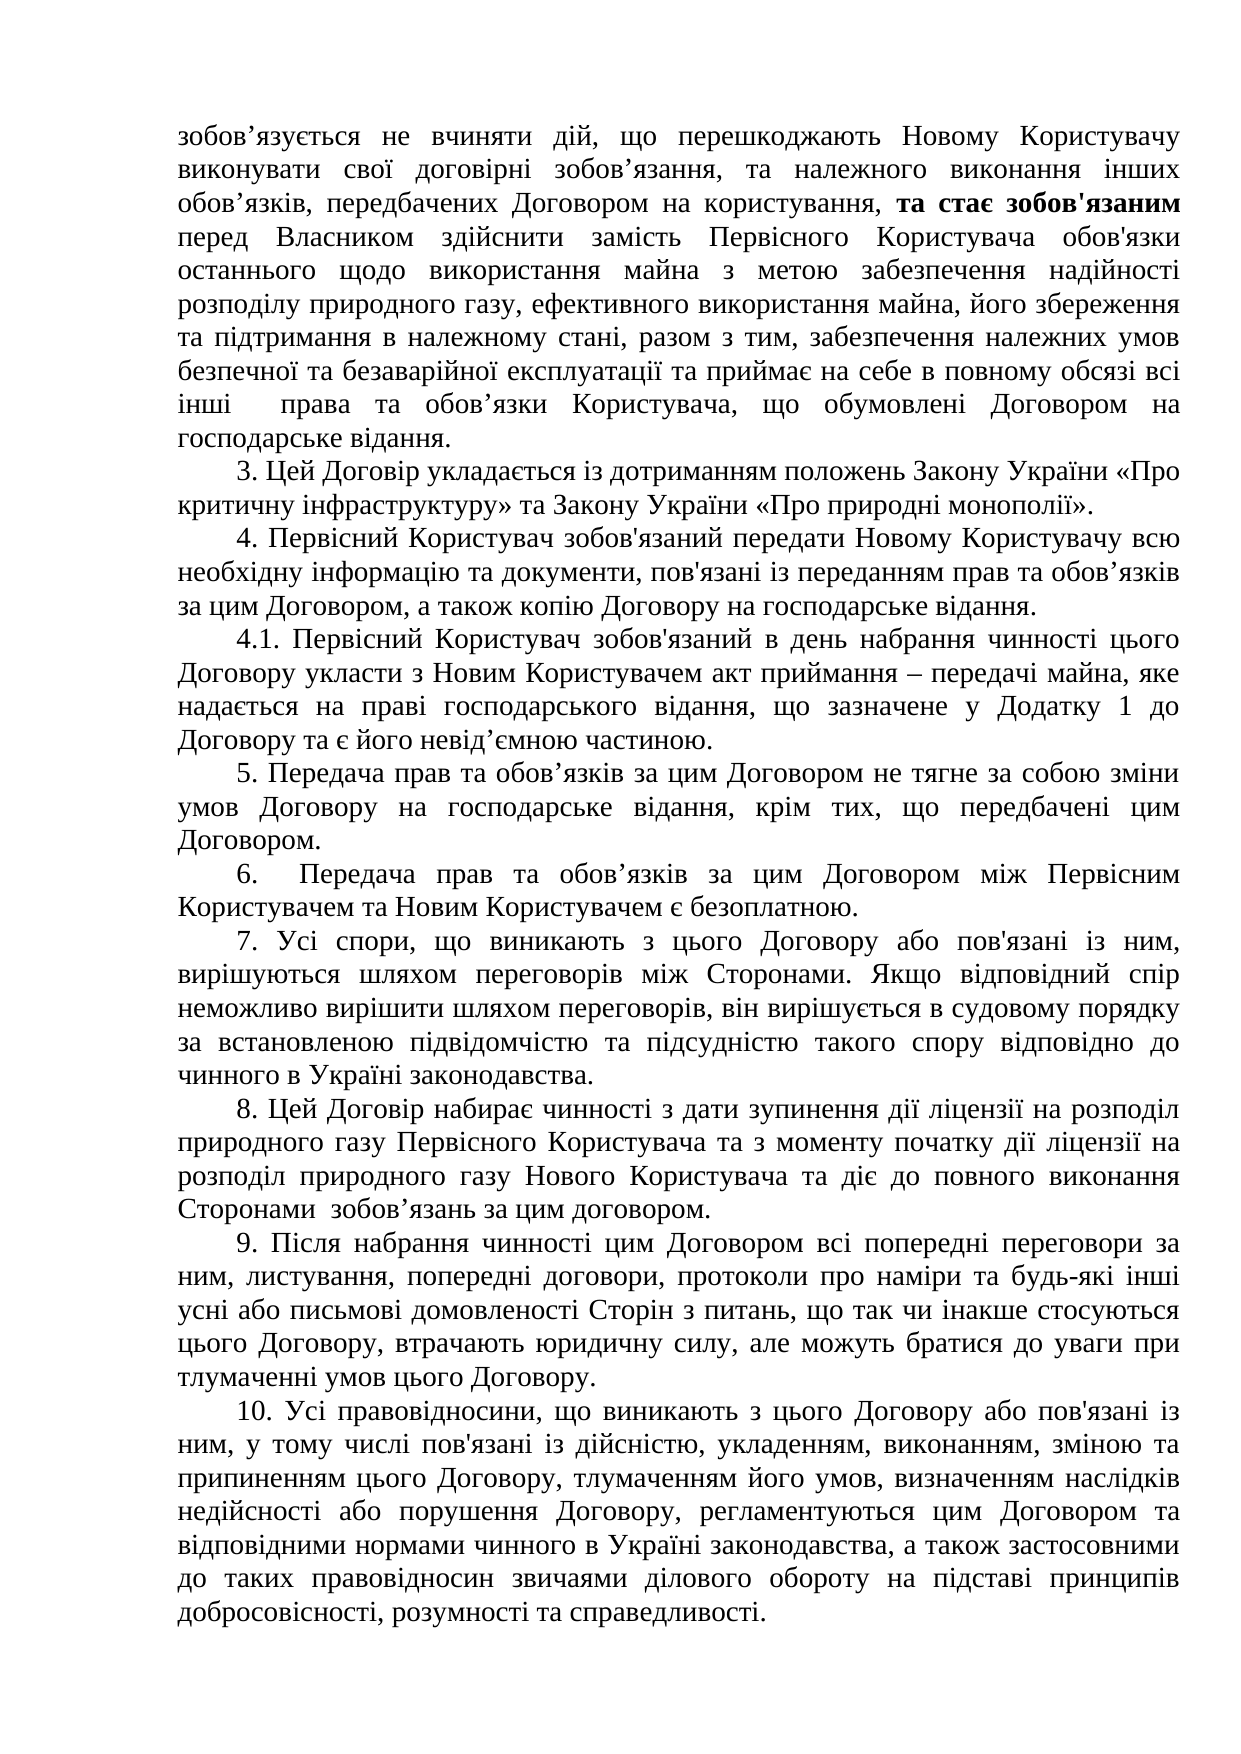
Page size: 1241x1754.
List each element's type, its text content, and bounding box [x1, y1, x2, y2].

text 7. Усі спори, що виникають з цього Договору або пов'язані із ним, вирішуються шляхом переговорів між Сторонами. Якщо відповідний спір неможливо вирішити шляхом переговорів, він вирішується в судовому порядку за встановленою підвідомчістю та підсудністю такого спору відповідно до чинного в Україні законодавства. [177, 923, 1181, 1091]
text 3. Цей Договір укладається із дотриманням положень Закону України «Про критичну інфраструктуру» та Закону України «Про природні монополії». [177, 453, 1181, 521]
text 8. Цей Договір набирає чинності з дати зупинення дії ліцензії на розподіл природного газу Первісного Користувача та з моменту початку дії ліцензії на розподіл природного газу Нового Користувача та діє до повного виконання Сторонами зобов’язань за цим договором. [177, 1091, 1181, 1225]
text 6. Передача прав та обов’язків за цим Договором між Первісним Користувачем та Новим Користувачем є безоплатною. [177, 856, 1181, 923]
text 5. Передача прав та обов’язків за цим Договором не тягне за собою зміни умов Договору на господарське відання, крім тих, що передбачені цим Договором. [177, 755, 1181, 856]
text 9. Після набрання чинності цим Договором всі попередні переговори за ним, листування, попередні договори, протоколи про наміри та будь-які інші усні або письмові домовленості Сторін з питань, що так чи інакше стосуються цього Договору, втрачають юридичну силу, але можуть братися до уваги при тлумаченні умов цього Договору. [177, 1225, 1181, 1393]
text 4. Первісний Користувач зобов'язаний передати Новому Користувачу всю необхідну інформацію та документи, пов'язані із переданням прав та обов’язків за цим Договором, а також копію Договору на господарське відання. [177, 521, 1181, 621]
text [177, 118, 1181, 453]
text 10. Усі правовідносини, що виникають з цього Договору або пов'язані із ним, у тому числі пов'язані із дійсністю, укладенням, виконанням, зміною та припиненням цього Договору, тлумаченням його умов, визначенням наслідків недійсності або порушення Договору, регламентуються цим Договором та відповідними нормами чинного в Україні законодавства, а також застосовними до таких правовідносин звичаями ділового обороту на підставі принципів добросовісності, розумності та справедливості. [177, 1393, 1181, 1627]
text 4.1. Первісний Користувач зобов'язаний в день набрання чинності цього Договору укласти з Новим Користувачем акт приймання – передачі майна, яке надається на праві господарського відання, що зазначене у Додатку 1 до Договору та є його невід’ємною частиною. [177, 621, 1181, 755]
